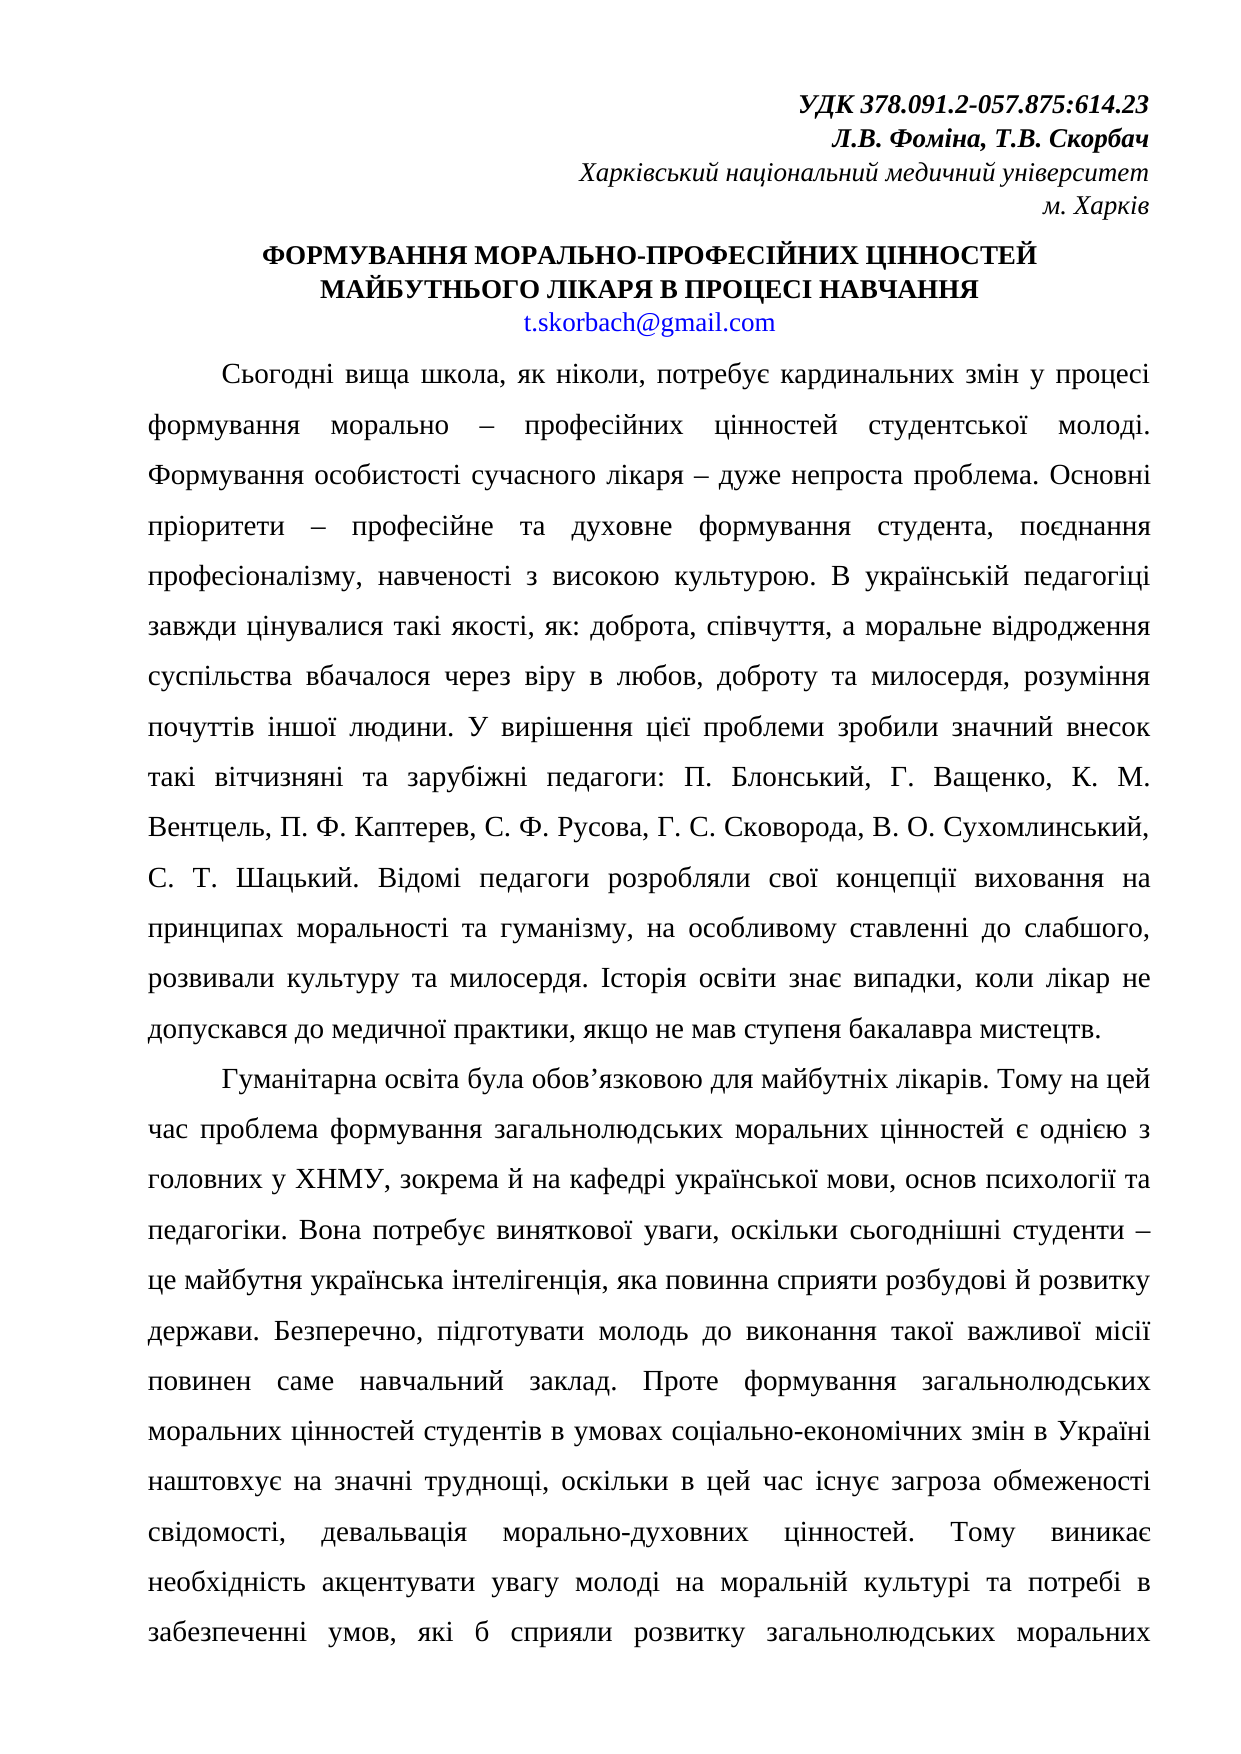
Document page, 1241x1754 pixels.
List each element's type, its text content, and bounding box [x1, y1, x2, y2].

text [148, 1061, 1152, 1648]
text ФОРМУВАННЯ МОРАЛЬНО-ПРОФЕСІЙНИХ ЦІННОСТЕЙ МАЙБУТНЬОГО ЛІКАРЯ В ПРОЦЕСІ НАВЧАННЯ t.skorbach@gmail.com [148, 239, 1152, 338]
text УДК 378.091.2-057.875:614.23 Л.В. Фоміна, Т.В. Скорбач Харківський національний медичний університет м. Харків [148, 88, 1152, 220]
text Сьогодні вища школа, як ніколи, потребує кардинальних змін у процесі формування морально – професійних цінностей студентської молоді. Формування особистості сучасного лікаря – дуже непроста проблема. Основні пріоритети – професійне та духовне формування студента, поєднання професіоналізму, навченості з високою культурою. В українській педагогіці завжди цінувалися такі якості, як: доброта, співчуття, а моральне відродження суспільства вбачалося через віру в любов, доброту та милосердя, розуміння почуттів іншої людини. У вирішення цієї проблеми зробили значний внесок такі вітчизняні та зарубіжні педагоги: П. Блонський, Г. Ващенко, К. М. Вентцель, П. Ф. Каптерев, С. Ф. Русова, Г. С. Сковорода, В. О. Сухомлинський, С. Т. Шацький. Відомі педагоги розробляли свої концепції виховання на принципах моральності та гуманізму, на особливому ставленні до слабшого, розвивали культуру та милосердя. Історія освіти знає випадки, коли лікар не допускався до медичної практики, якщо не мав ступеня бакалавра мистецтв. [148, 357, 1152, 1044]
